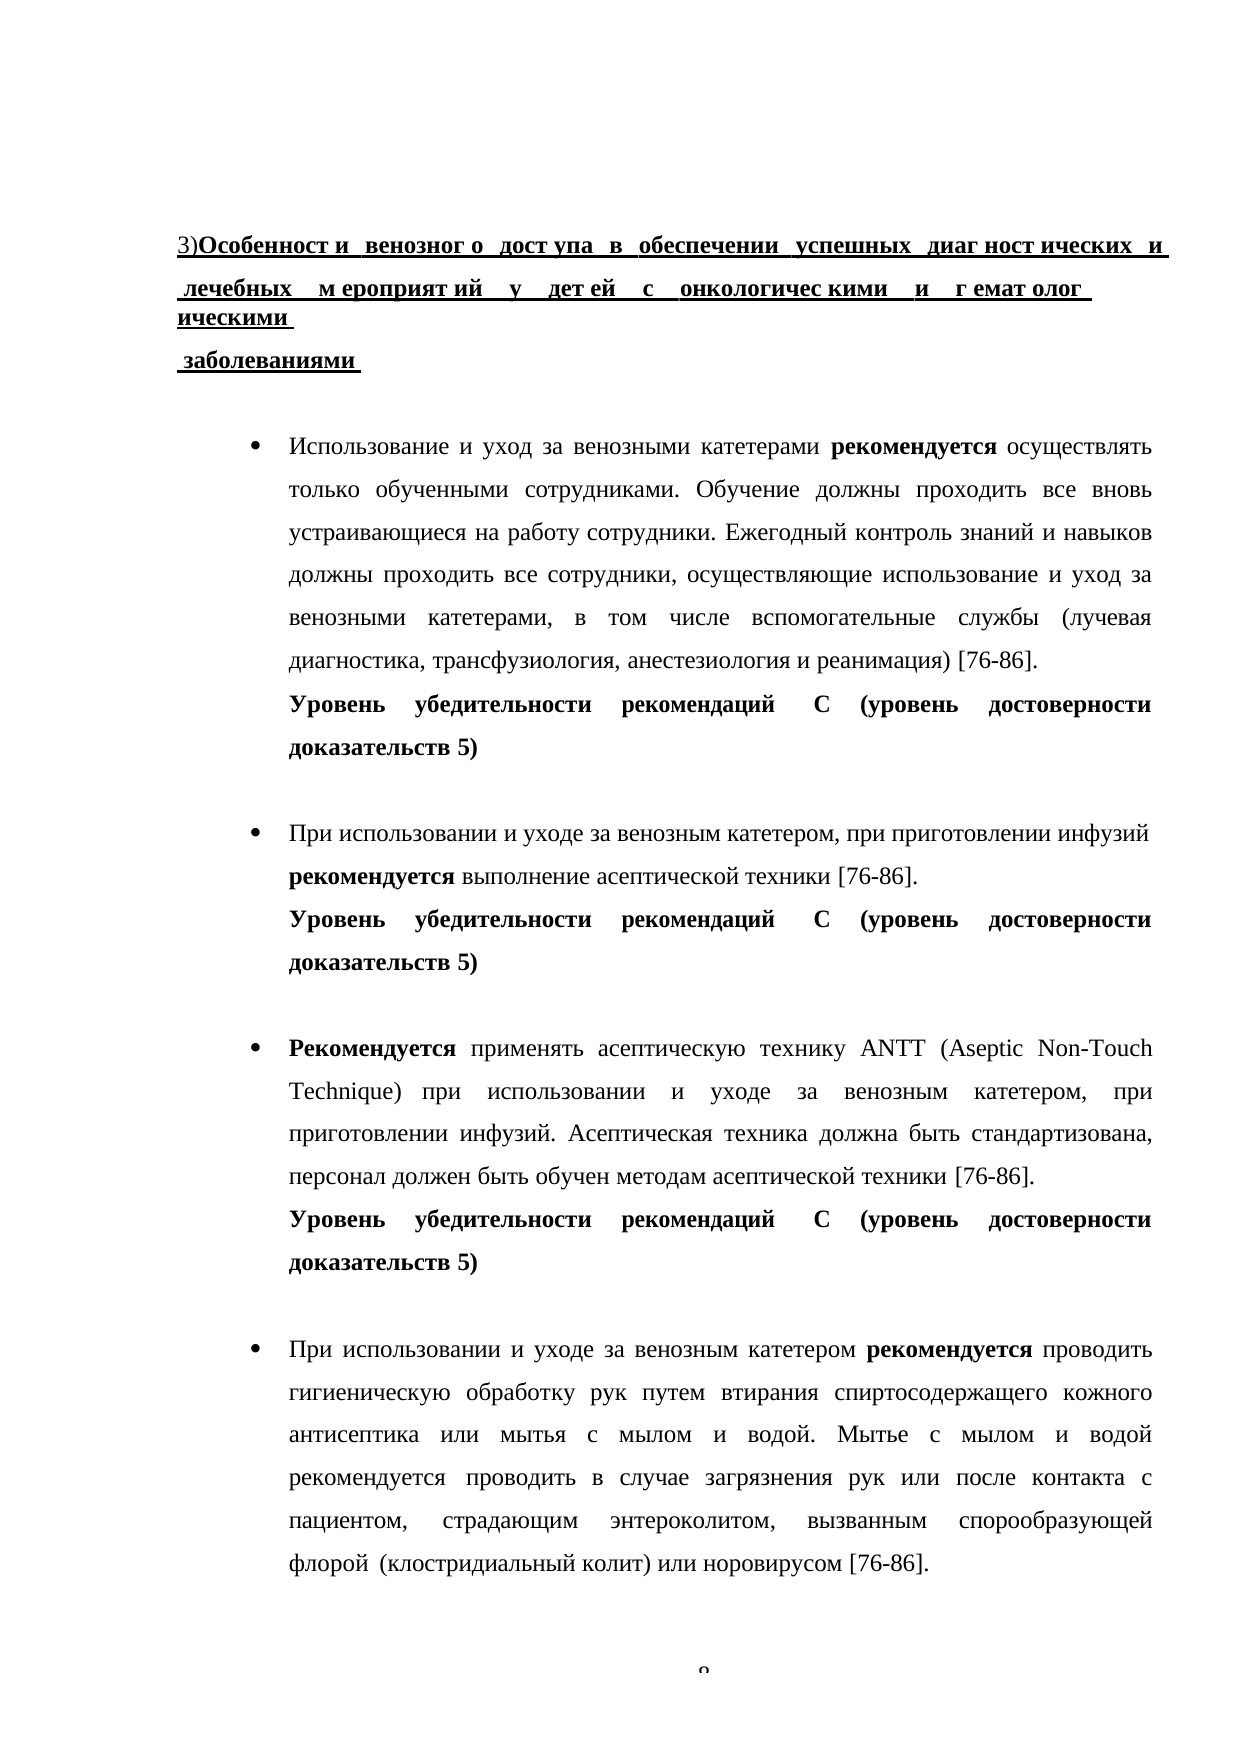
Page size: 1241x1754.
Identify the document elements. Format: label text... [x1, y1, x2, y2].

list Использование и уход за венозными катетерами рекомендуется осуществлять только обученными сотрудниками. Обучение должны проходить все вновь устраивающиеся на работу сотрудники. Ежегодный контроль знаний и навыков должны проходить все сотрудники, осуществляющие использование и уход за венозными катетерами, в том числе вспомогательные службы (лучевая диагностика, трансфузиология, анестезиология и реанимация) [76-86]. [251, 431, 1152, 674]
list При использовании и уходе за венозным катетером рекомендуется проводить гигиеническую обработку рук путем втирания спиртосодержащего кожного антисептика или мытья с мылом и водой. Мытье с мылом и водой рекомендуется проводить в случае загрязнения рук или после контакта с пациентом, страдающим энтероколитом, вызванным спорообразующей флорой (клостридиальный колит) или норовирусом [76-86]. [251, 1334, 1153, 1577]
subtitle Уровень убедительности рекомендаций С (уровень достоверности доказательств 5) [288, 689, 1152, 761]
subtitle Уровень убедительности рекомендаций С (уровень достоверности доказательств 5) [288, 904, 1152, 976]
subtitle Уровень убедительности рекомендаций С (уровень достоверности доказательств 5) [288, 1204, 1152, 1276]
subtitle Особенност и венозног о дост упа в обеспечении успешных диаг ност ических и [177, 230, 1169, 255]
text рекомендуется выполнение асептической техники [76-86]. [288, 861, 1169, 890]
list Рекомендуется применять асептическую технику ANTT (Aseptic Non-Touch Technique) при использовании и уходе за венозным катетером, при приготовлении инфузий. Асептическая техника должна быть стандартизована, персонал должен быть обучен методам асептической техники [76-86]. [251, 1033, 1153, 1190]
list При использовании и уходе за венозным катетером, при приготовлении инфузий [251, 818, 1169, 847]
text лечебных м ероприят ий у дет ей с онкологичес кими и г емат олог ическими [177, 273, 1169, 330]
text заболеваниями [177, 345, 1169, 373]
